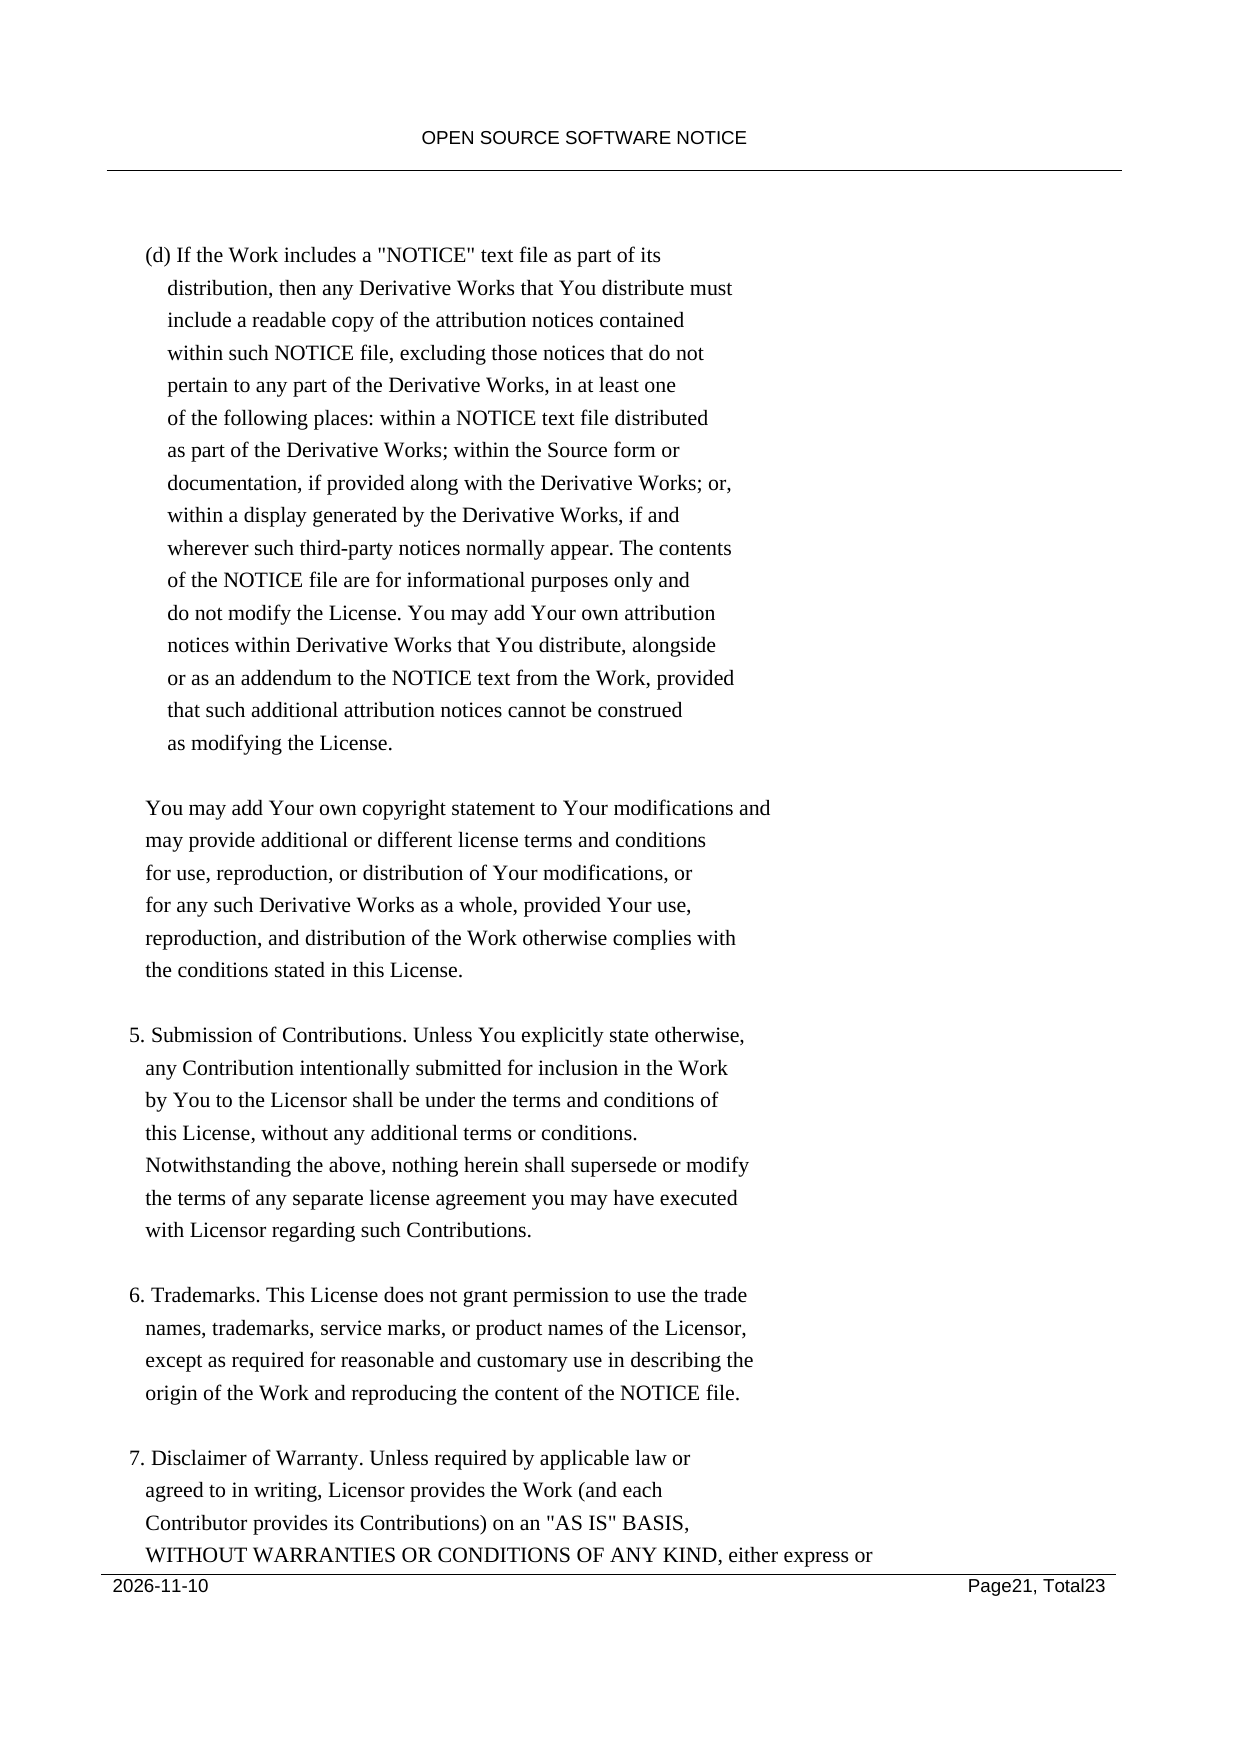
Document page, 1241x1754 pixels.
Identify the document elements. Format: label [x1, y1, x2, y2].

text [112, 206, 1128, 1571]
